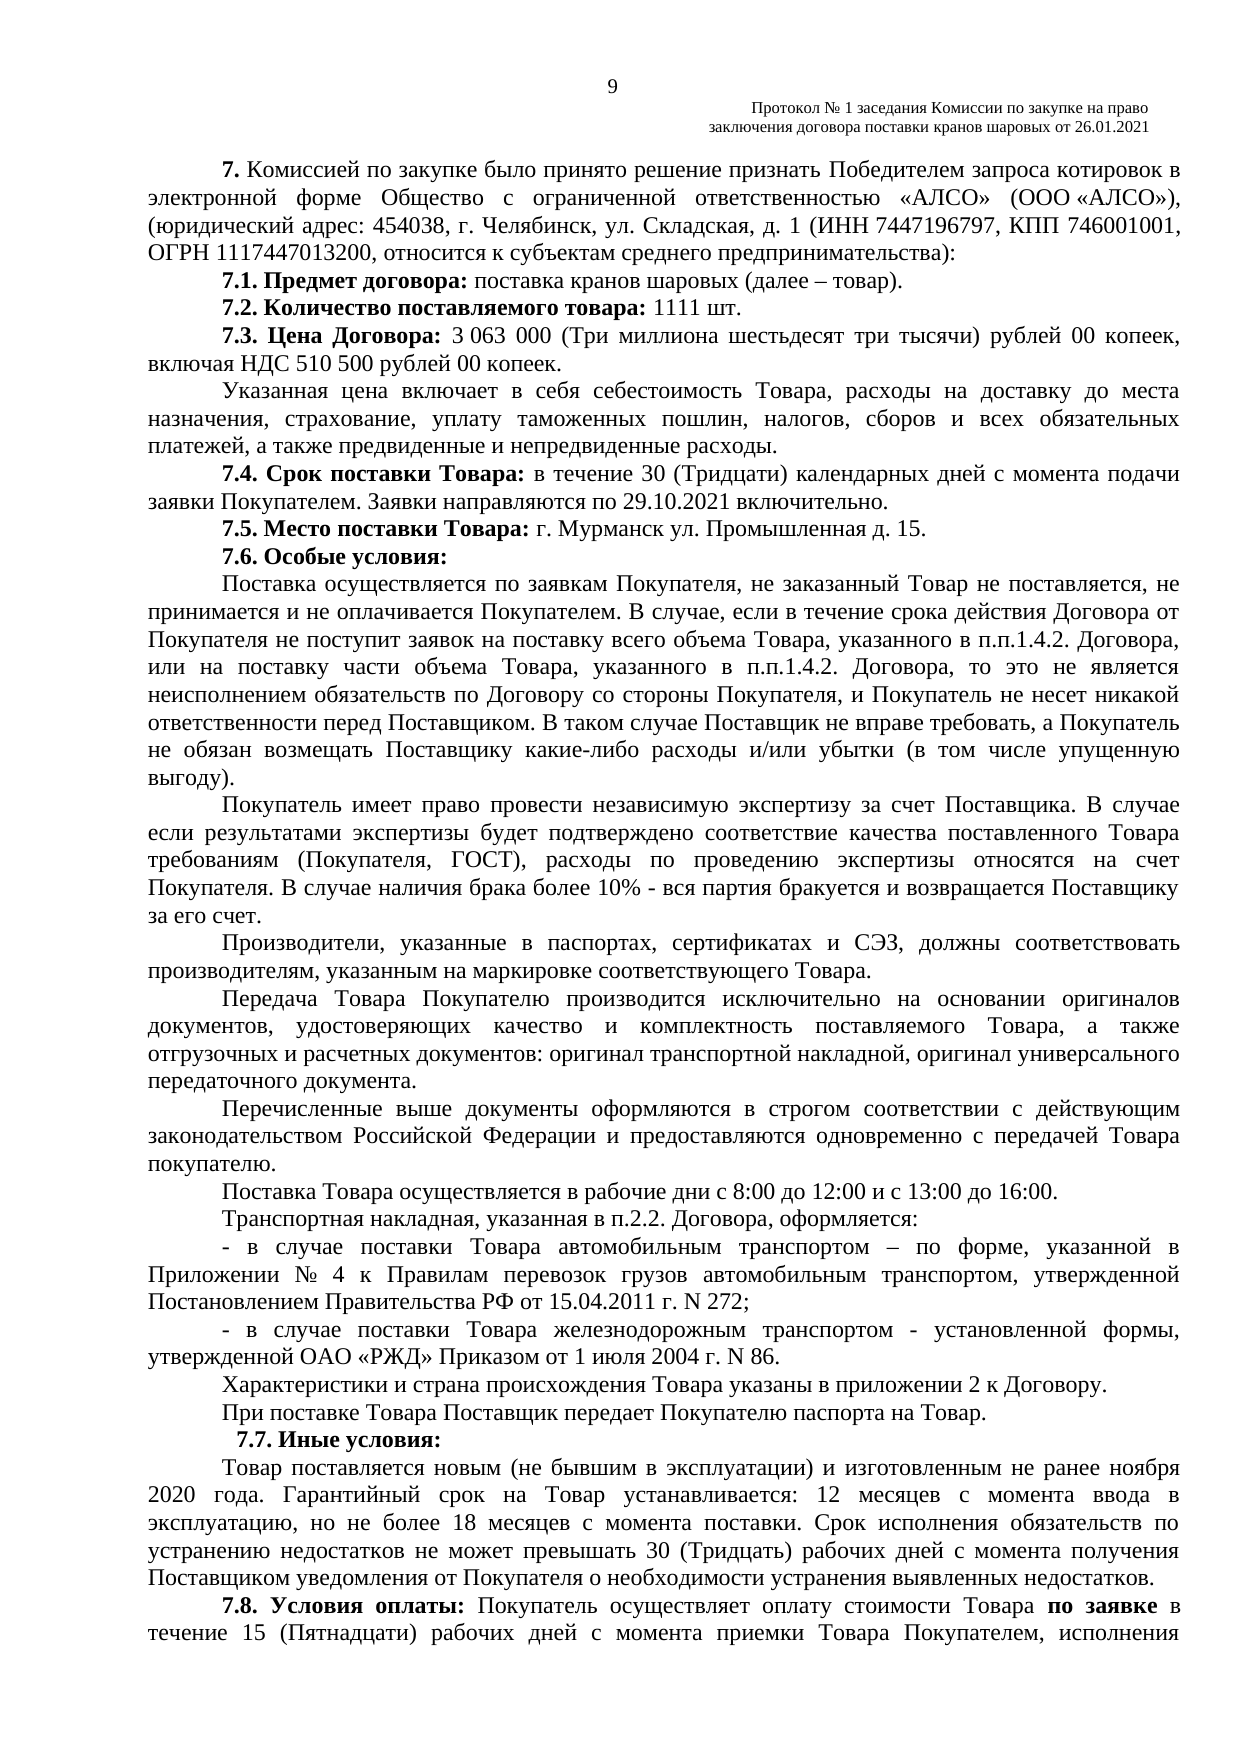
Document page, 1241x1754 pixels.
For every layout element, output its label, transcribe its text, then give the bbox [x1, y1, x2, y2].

text Товар поставляется новым (не бывшим в эксплуатации) и изготовленным не ранее ноября 2020 года. Гарантийный срок на Товар устанавливается: 12 месяцев с момента ввода в эксплуатацию, но не более 18 месяцев с момента поставки. Срок исполнения обязательств по устранению недостатков не может превышать 30 (Тридцать) рабочих дней с момента получения Поставщиком уведомления от Покупателя о необходимости устранения выявленных недостатков. [148, 1453, 1181, 1591]
text Указанная цена включает в себя себестоимость Товара, расходы на доставку до места назначения, страхование, уплату таможенных пошлин, налогов, сборов и всех обязательных платежей, а также предвиденные и непредвиденные расходы. [148, 376, 1181, 459]
text Передача Товара Покупателю производится исключительно на основании оригиналов документов, удостоверяющих качество и комплектность поставляемого Товара, а также отгрузочных и расчетных документов: оригинал транспортной накладной, оригинал универсального передаточного документа. [148, 983, 1181, 1094]
text 7.2. Количество поставляемого товара: 1111 шт. [148, 293, 1181, 321]
text Транспортная накладная, указанная в п.2.2. Договора, оформляется: [148, 1204, 1181, 1232]
text Производители, указанные в паспортах, сертификатах и СЭЗ, должны соответствовать производителям, указанным на маркировке соответствующего Товара. [148, 928, 1181, 983]
text 7.6. Особые условия: [148, 542, 1181, 569]
text При поставке Товара Поставщик передает Покупателю паспорта на Товар. [148, 1398, 1181, 1425]
text 7.5. Место поставки Товара: г. Мурманск ул. Промышленная д. 15. [148, 514, 1181, 542]
text 7.1. Предмет договора: поставка кранов шаровых (далее – товар). [148, 266, 1181, 293]
subtitle 7. Комиссией по закупке было принято решение признать Победителем запроса котировок в электронной форме Общество с ограниченной ответственностью «АЛСО» (ООО «АЛСО»), (юридический адрес: 454038, г. Челябинск, ул. Складская, д. 1 (ИНН 7447196797, КПП 746001001, ОГРН 1117447013200, относится к субъектам среднего предпринимательства): [148, 155, 1181, 266]
text 7.4. Срок поставки Товара: в течение 30 (Тридцати) календарных дней с момента подачи заявки Покупателем. Заявки направляются по 29.10.2021 включительно. [148, 459, 1181, 514]
text Поставка Товара осуществляется в рабочие дни с 8:00 до 12:00 и с 13:00 до 16:00. [148, 1177, 1181, 1204]
text 7.3. Цена Договора: 3 063 000 (Три миллиона шестьдесят три тысячи) рублей 00 копеек, включая НДС 510 500 рублей 00 копеек. [148, 321, 1181, 376]
text Поставка осуществляется по заявкам Покупателя, не заказанный Товар не поставляется, не принимается и не оплачивается Покупателем. В случае, если в течение срока действия Договора от Покупателя не поступит заявок на поставку всего объема Товара, указанного в п.п.1.4.2. Договора, или на поставку части объема Товара, указанного в п.п.1.4.2. Договора, то это не является неисполнением обязательств по Договору со стороны Покупателя, и Покупатель не несет никакой ответственности перед Поставщиком. В таком случае Поставщик не вправе требовать, а Покупатель не обязан возмещать Поставщику какие-либо расходы и/или убытки (в том числе упущенную выгоду). [148, 569, 1181, 790]
text Покупатель имеет право провести независимую экспертизу за счет Поставщика. В случае если результатами экспертизы будет подтверждено соответствие качества поставленного Товара требованиям (Покупателя, ГОСТ), расходы по проведению экспертизы относятся на счет Покупателя. В случае наличия брака более 10% - вся партия бракуется и возвращается Поставщику за его счет. [148, 790, 1181, 928]
text Перечисленные выше документы оформляются в строгом соответствии с действующим законодательством Российской Федерации и предоставляются одновременно с передачей Товара покупателю. [148, 1094, 1181, 1177]
text - в случае поставки Товара железнодорожным транспортом - установленной формы, утвержденной ОАО «РЖД» Приказом от 1 июля 2004 г. N 86. [148, 1315, 1181, 1370]
text 7.7. Иные условия: [236, 1425, 1181, 1453]
text - в случае поставки Товара автомобильным транспортом – по форме, указанной в Приложении № 4 к Правилам перевозок грузов автомобильным транспортом, утвержденной Постановлением Правительства РФ от 15.04.2011 г. N 272; [148, 1232, 1181, 1315]
text Характеристики и страна происхождения Товара указаны в приложении 2 к Договору. [148, 1370, 1181, 1398]
